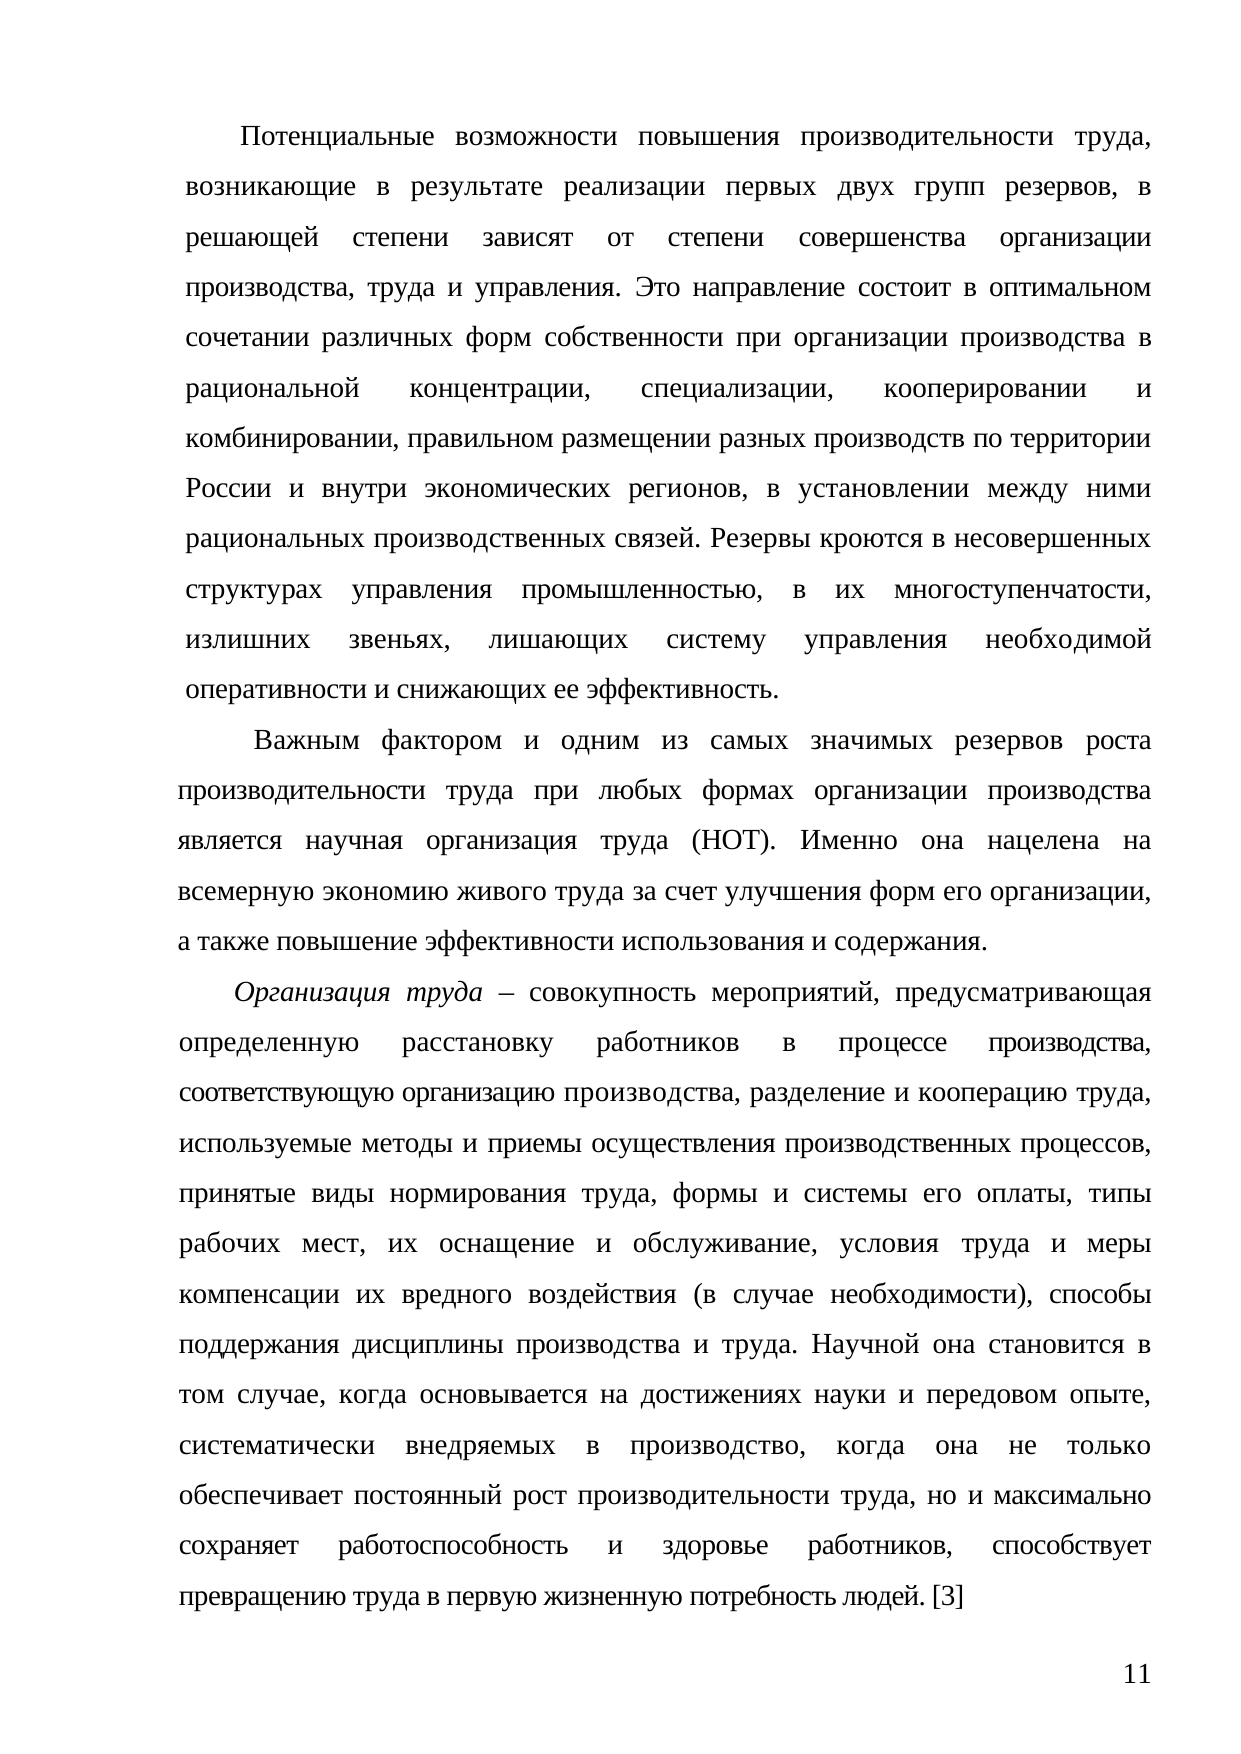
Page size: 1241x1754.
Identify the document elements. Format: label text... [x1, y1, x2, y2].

text Организация труда – совокупность мероприятий, предусматривающая определенную расстановку работников в процессе производства, соответствующую организацию производства, разделение и кооперацию труда, используемые методы и приемы осуществления производственных процессов, принятые виды нормирования труда, формы и системы его оплаты, типы рабочих мест, их оснащение и обслуживание, условия труда и меры компенсации их вредного воздействия (в случае необходимости), способы поддержания дисциплины производства и труда. Научной она становится в том случае, когда основывается на достижениях науки и передовом опыте, систематически внедряемых в производство, когда она не только обеспечивает постоянный рост производительности труда, но и максимально сохраняет работоспособность и здоровье работников, способствует превращению труда в первую жизненную потребность людей. [3] [179, 974, 1152, 1611]
text Потенциальные возможности повышения производительности труда, возникающие в результате реализации первых двух групп резервов, в решающей степени зависят от степени совершенства организации производства, труда и управления. Это направление состоит в оптимальном сочетании различных форм собственности при организации производства в рациональной концентрации, специализации, кооперировании и комбинировании, правильном размещении разных производств по территории России и внутри экономических регионов, в установлении между ними рациональных производственных связей. Резервы кроются в несовершенных структурах управления промышленностью, в их многоступенчатости, излишних звеньях, лишающих систему управления необходимой оперативности и снижающих ее эффективность. [185, 118, 1152, 705]
text Важным фактором и одним из самых значимых резервов роста производительности труда при любых формах организации производства является научная организация труда (НОТ). Именно она нацелена на всемерную экономию живого труда за счет улучшения форм его организации, а также повышение эффективности использования и содержания. [177, 722, 1152, 957]
